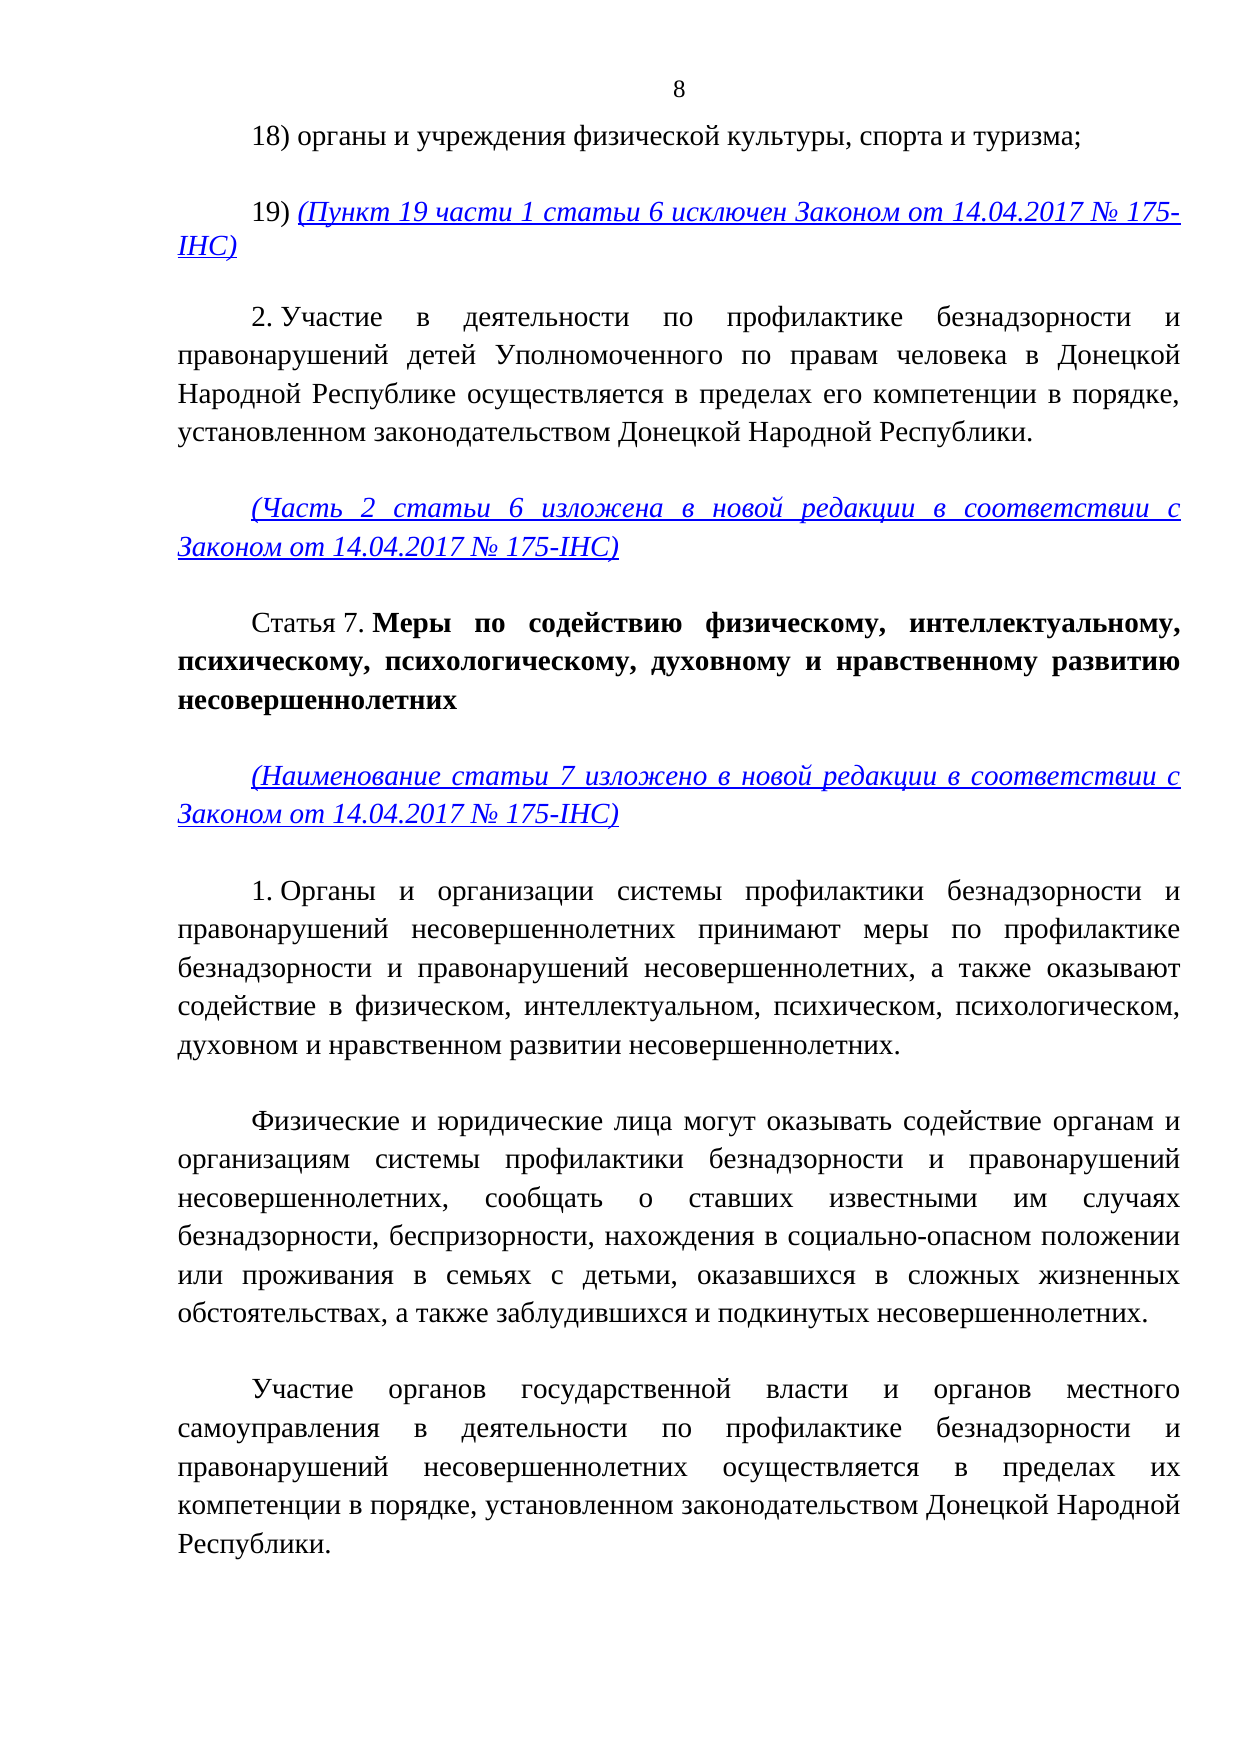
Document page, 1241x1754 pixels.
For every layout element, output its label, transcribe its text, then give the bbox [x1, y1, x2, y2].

text 2. Участие в деятельности по профилактике безнадзорности и правонарушений детей Уполномоченного по правам человека в Донецкой Народной Республике осуществляется в пределах его компетенции в порядке, установленном законодательством Донецкой Народной Республики. [177, 299, 1181, 448]
text Статья 7. Меры по содействию физическому, интеллектуальному, психическому, психологическому, духовному и нравственному развитию несовершеннолетних [177, 605, 1181, 716]
text 1. Органы и организации системы профилактики безнадзорности и правонарушений несовершеннолетних принимают меры по профилактике безнадзорности и правонарушений несовершеннолетних, а также оказывают содействие в физическом, интеллектуальном, психическом, психологическом, духовном и нравственном развитии несовершеннолетних. [177, 873, 1181, 1060]
text 18) органы и учреждения физической культуры, спорта и туризма; [177, 118, 1181, 152]
text (Наименование статьи 7 изложено в новой редакции в соответствии с Законом от 14.04.2017 № 175-IНС) [177, 758, 1181, 830]
text (Часть 2 статьи 6 изложена в новой редакции в соответствии с Законом от 14.04.2017 № 175-IНС) [177, 490, 1181, 562]
text Участие органов государственной власти и органов местного самоуправления в деятельности по профилактике безнадзорности и правонарушений несовершеннолетних осуществляется в пределах их компетенции в порядке, установленном законодательством Донецкой Народной Республики. [177, 1372, 1181, 1559]
text 19) (Пункт 19 части 1 статьи 6 исключен Законом от 14.04.2017 № 175-IНС) [177, 194, 1181, 261]
text Физические и юридические лица могут оказывать содействие органам и организациям системы профилактики безнадзорности и правонарушений несовершеннолетних, сообщать о ставших известными им случаях безнадзорности, беспризорности, нахождения в социально-опасном положении или проживания в семьях с детьми, оказавшихся в сложных жизненных обстоятельствах, а также заблудившихся и подкинутых несовершеннолетних. [177, 1103, 1181, 1329]
